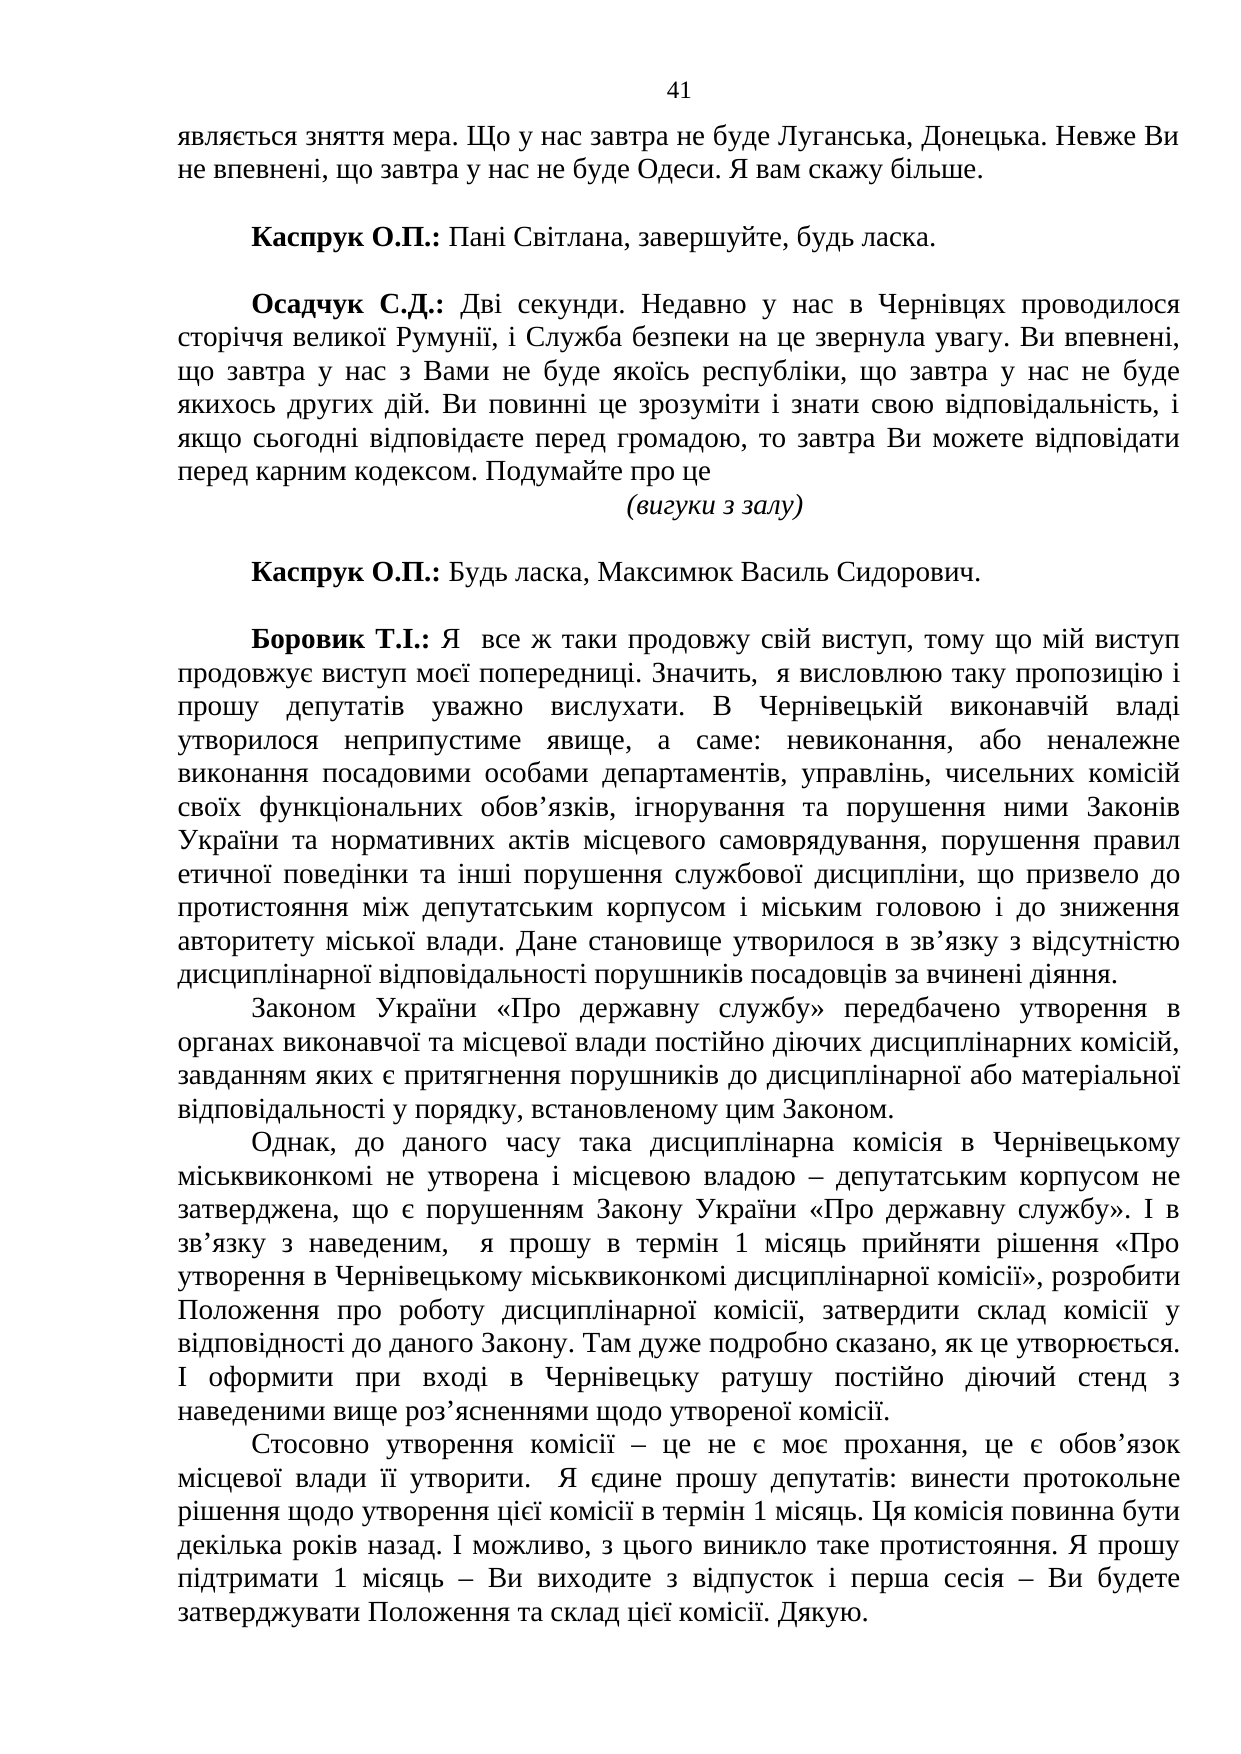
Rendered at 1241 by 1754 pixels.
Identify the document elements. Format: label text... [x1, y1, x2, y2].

text Каспрук О.П.: Будь ласка, Сидорович. [177, 554, 1181, 588]
text Законом України «Про державну службу» передбачено утворення в органах виконавчої та місцевої влади постійно діючих дисциплінарних комісій, завданням яких є притягнення порушників до дисциплінарної або матеріальної відповідальності у порядку, встановленому цим Законом. [177, 990, 1181, 1124]
text (вигуки з залу) [177, 487, 1181, 521]
text Каспрук О.П.: Пані Світлана, завершуйте, будь ласка. [177, 219, 1181, 252]
text Боровик Т.І.: Я все ж таки продовжу свій виступ, тому що мій виступ продовжує виступ моєї попередниці. Значить, я висловлюю таку пропозицію і прошу депутатів уважно вислухати. В Чернівецькій виконавчій владі утворилося неприпустиме явище, а саме: невиконання, або неналежне виконання посадовими особами департаментів, управлінь, чисельних комісій своїх функціональних обов’язків, ігнорування та порушення ними Законів України та нормативних актів місцевого самоврядування, порушення правил етичної поведінки та інші порушення службової дисципліни, що призвело до протистояння між депутатським корпусом і міським головою і до зниження авторитету міської влади. Дане становище утворилося в зв’язку з відсутністю дисциплінарної відповідальності порушників посадовців за вчинені діяння. [177, 621, 1181, 990]
text Осадчук С.Д.: Дві секунди. Недавно у нас в Чернівцях проводилося сторіччя великої Румунії, і Служба безпеки на це звернула увагу. Ви впевнені, що завтра у нас з Вами не буде якоїсь республіки, що завтра у нас не буде якихось других дій. Ви повинні це зрозуміти і знати свою відповідальність, і якщо сьогодні відповідаєте перед громадою, то завтра Ви можете відповідати перед карним кодексом. Подумайте про це [177, 286, 1181, 487]
text Однак, до даного часу така дисциплінарна комісія в Чернівецькому міськвиконкомі не утворена і місцевою владою – депутатським корпусом не затверджена, що є порушенням Закону України «Про державну службу». І в зв’язку з наведеним, я прошу в термін 1 місяць прийняти рішення «Про утворення в Чернівецькому міськвиконкомі дисциплінарної комісії», розробити Положення про роботу дисциплінарної комісії, затвердити склад комісії у відповідності до даного Закону. Там дуже подробно сказано, як це утворюється. І оформити при вході в Чернівецьку ратушу постійно діючий стенд з наведеними вище роз’ясненнями щодо утвореної комісії. [177, 1124, 1181, 1426]
text Стосовно утворення комісії – це не є моє прохання, це є обов’язок місцевої влади її утворити. Я єдине прошу депутатів: винести протокольне рішення щодо утворення цієї комісії в термін 1 місяць. Ця комісія повинна бути декілька років назад. І можливо, з цього виникло таке протистояння. Я прошу підтримати 1 місяць – Ви виходите з відпусток і перша сесія – Ви будете затверджувати Положення та склад цієї комісії. Дякую. [177, 1426, 1181, 1627]
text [177, 118, 1181, 185]
